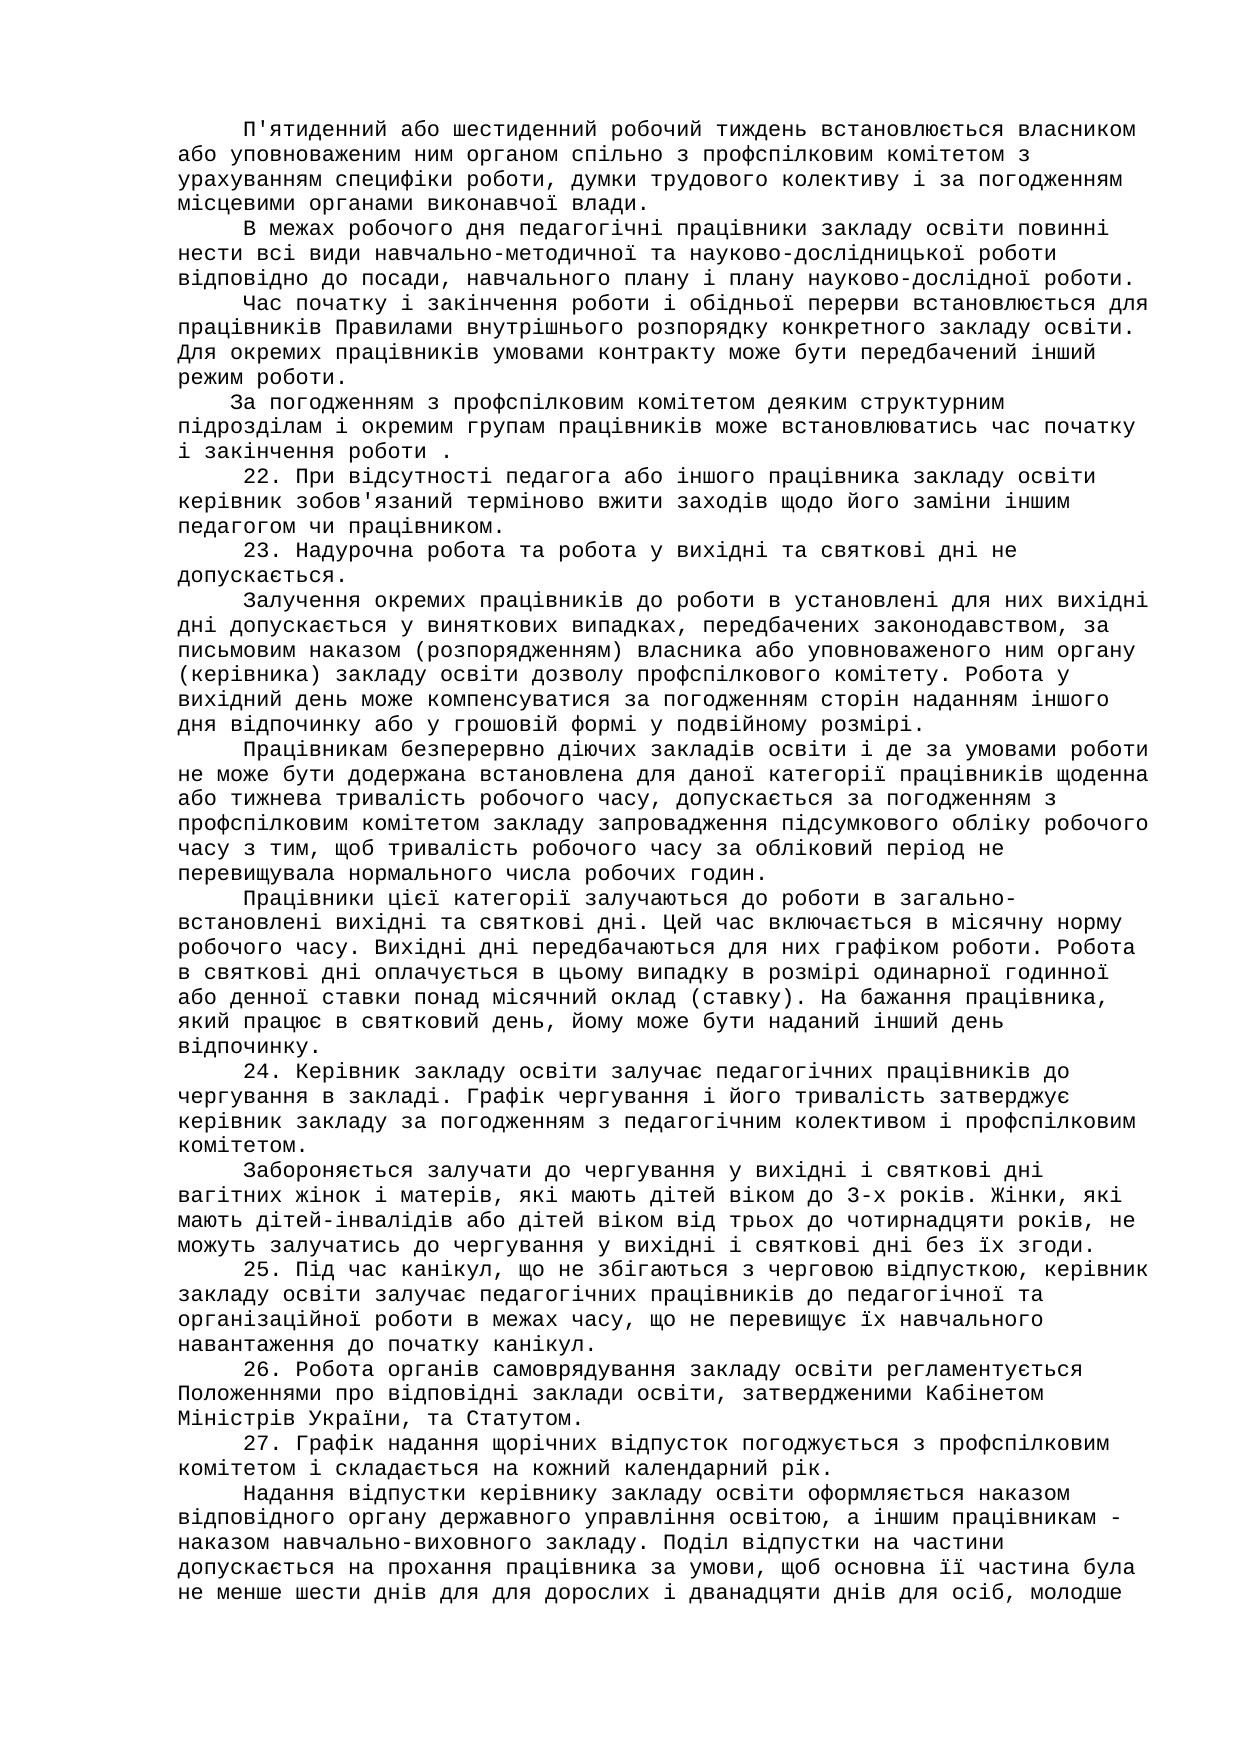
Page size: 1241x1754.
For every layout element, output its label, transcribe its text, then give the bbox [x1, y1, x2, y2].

text В межах робочого дня педагогічні працівники закладу освіти повинні нести всі види навчально-методичної та науково-дослідницької роботи відповідно до посади, навчального плану і плану науково-дослідної роботи. [177, 217, 1152, 292]
text Працівникам безперервно діючих закладів освіти і де за умовами роботи не може бути додержана встановлена для даної категорії працівників щоденна або тижнева тривалість робочого часу, допускається за погодженням з профспілковим комітетом закладу запровадження підсумкового обліку робочого часу з тим, щоб тривалість робочого часу за обліковий період не перевищувала нормального числа робочих годин. [177, 738, 1152, 887]
text 22. При відсутності педагога або іншого працівника закладу освіти керівник зобов'язаний терміново вжити заходів щодо його заміни іншим педагогом чи працівником. [177, 465, 1152, 539]
text 24. Керівник закладу освіти залучає педагогічних працівників до чергування в закладі. Графік чергування і його тривалість затверджує керівник закладу за погодженням з педагогічним колективом і профспілковим комітетом. [177, 1060, 1152, 1159]
text Залучення окремих працівників до роботи в установлені для них вихідні дні допускається у виняткових випадках, передбачених законодавством, за письмовим наказом (розпорядженням) власника або уповноваженого ним органу (керівника) закладу освіти дозволу профспілкового комітету. Робота у вихідний день може компенсуватися за погодженням сторін наданням іншого дня відпочинку або у грошовій формі у подвійному розмірі. [177, 589, 1152, 738]
text П'ятиденний або шестиденний робочий тиждень встановлюється власником або уповноваженим ним органом спільно з профспілковим комітетом з урахуванням специфіки роботи, думки трудового колективу і за погодженням місцевими органами виконавчої влади. [177, 118, 1152, 217]
text Забороняється залучати до чергування у вихідні і святкові дні вагітних жінок і матерів, які мають дітей віком до 3-х років. Жінки, які мають дітей-інвалідів або дітей віком від трьох до чотирнадцяти років, не можуть залучатись до чергування у вихідні і святкові дні без їх згоди. [177, 1159, 1152, 1258]
text 23. Надурочна робота та робота у вихідні та святкові дні не допускається. [177, 539, 1152, 589]
text 26. Робота органів самоврядування закладу освіти регламентується Положеннями про відповідні заклади освіти, затвердженими Кабінетом Міністрів України, та Статутом. [177, 1358, 1152, 1432]
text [177, 1482, 1152, 1606]
text 27. Графік надання щорічних відпусток погоджується з профспілковим комітетом і складається на кожний календарний рік. [177, 1432, 1152, 1482]
text Працівники цієї категорії залучаються до роботи в загально-встановлені вихідні та святкові дні. Цей час включається в місячну норму робочого часу. Вихідні дні передбачаються для них графіком роботи. Робота в святкові дні оплачується в цьому випадку в розмірі одинарної годинної або денної ставки понад місячний оклад (ставку). На бажання працівника, який працює в святковий день, йому може бути наданий інший день відпочинку. [177, 887, 1152, 1060]
text Час початку і закінчення роботи і обідньої перерви встановлюється для працівників Правилами внутрішнього розпорядку конкретного закладу освіти. Для окремих працівників умовами контракту може бути передбачений інший режим роботи. [177, 292, 1152, 391]
text 25. Під час канікул, що не збігаються з черговою відпусткою, керівник закладу освіти залучає педагогічних працівників до педагогічної та організаційної роботи в межах часу, що не перевищує їх навчального навантаження до початку канікул. [177, 1258, 1152, 1358]
text За погодженням з профспілковим комітетом деяким структурним підрозділам і окремим групам працівників може встановлюватись час початку і закінчення роботи . [177, 391, 1152, 465]
